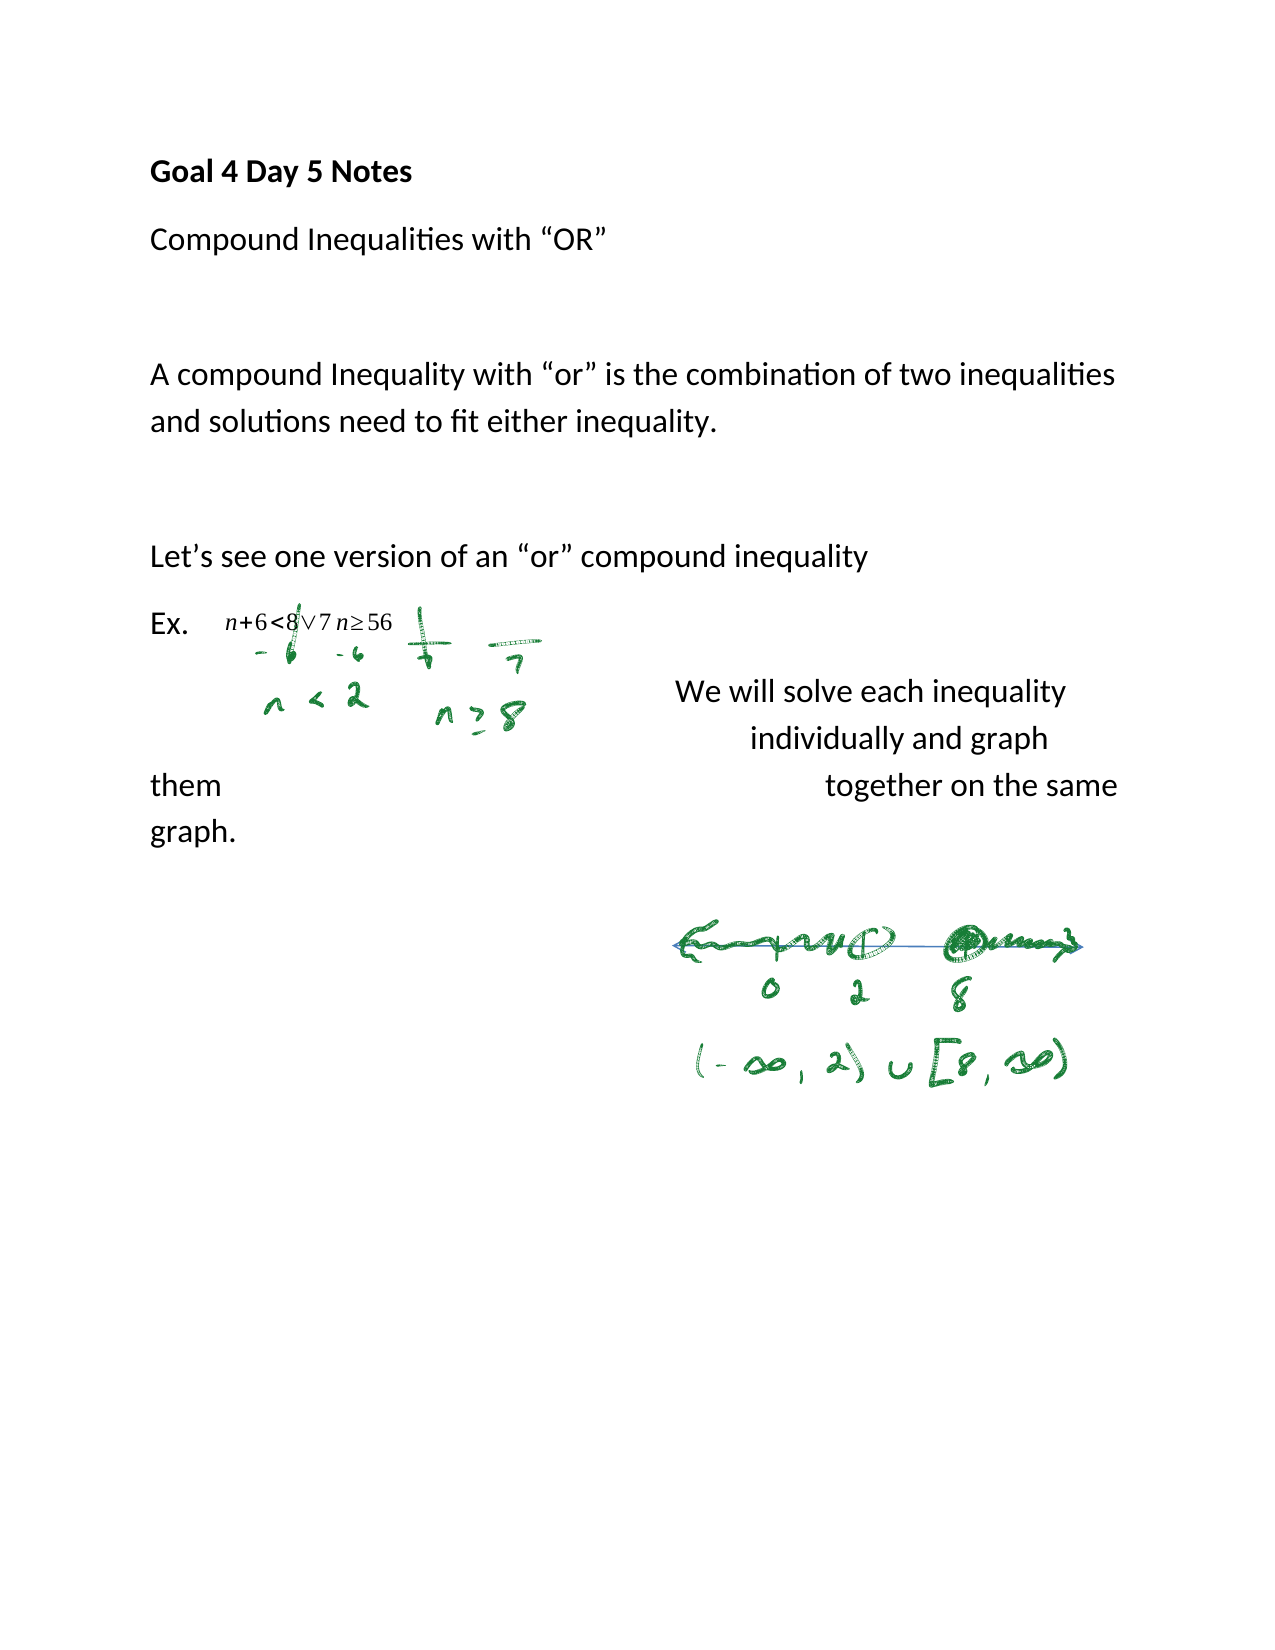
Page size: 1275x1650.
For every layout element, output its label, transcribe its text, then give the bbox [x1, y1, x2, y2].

text A compound Inequality with “or” is the combination of two inequalities and solutions need to fit either inequality. [150, 353, 1125, 440]
text Let’s see one version of an “or” compound inequality [150, 535, 1125, 576]
text Goal 4 Day 5 Notes [150, 150, 1125, 191]
text We will solve each inequality individually and graph them together on the same graph. [150, 670, 1125, 851]
text Compound Inequalities with “OR” [150, 218, 1125, 258]
text Ex. [150, 602, 1125, 643]
